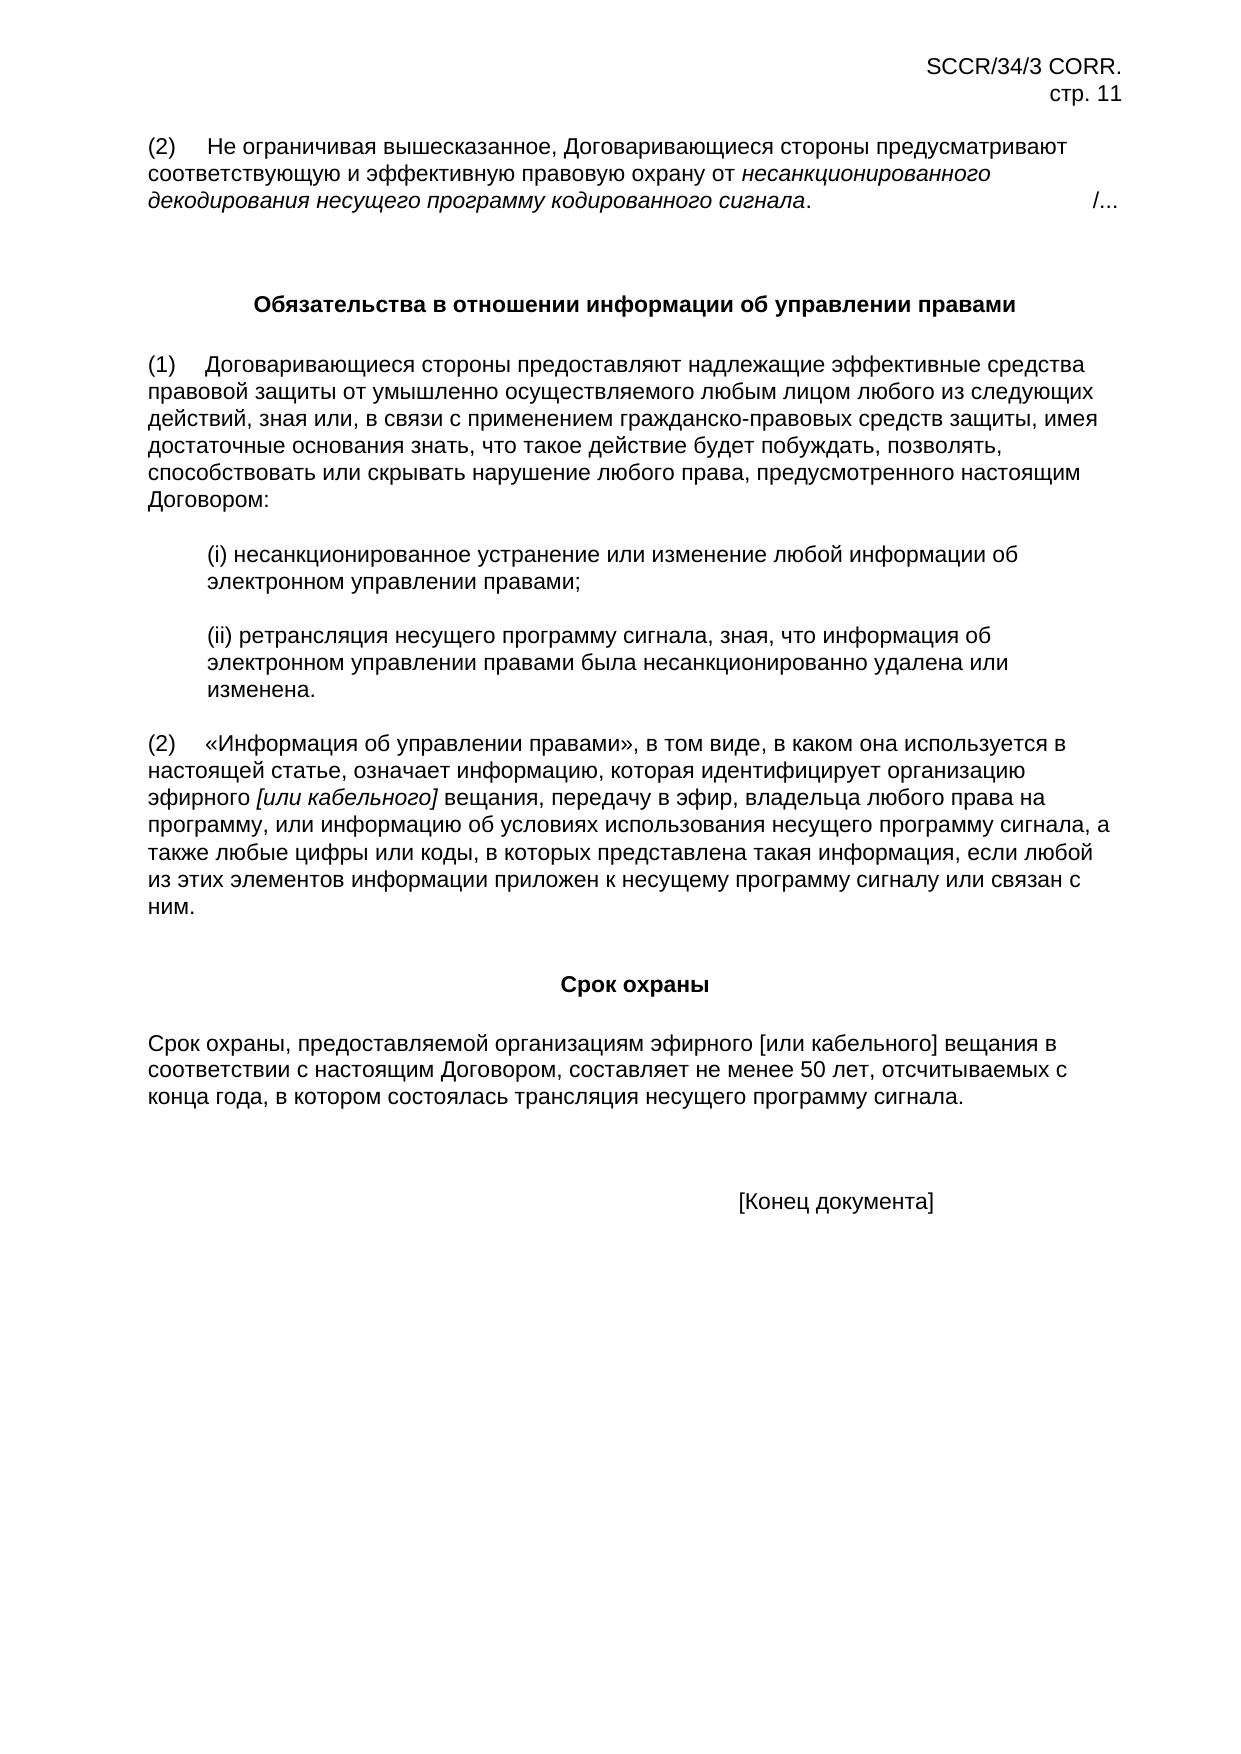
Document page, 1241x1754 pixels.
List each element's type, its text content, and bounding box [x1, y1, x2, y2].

text Срок охраны, предоставляемой организациям эфирного [или кабельного] вещания в соответствии с настоящим Договором, составляет не менее 50 лет, отсчитываемых с конца года, в котором состоялась трансляция несущего программу сигнала. [148, 1030, 1122, 1109]
text (2) «Информация об управлении правами», в том виде, в каком она используется в настоящей статье, означает информацию, которая идентифицирует организацию эфирного [или кабельного] вещания, передачу в эфир, владельца любого права на программу, или информацию об условиях использования несущего программу сигнала, а также любые цифры или коды, в которых представлена такая информация, если любой из этих элементов информации приложен к несущему программу сигналу или связан с ним. [148, 729, 1122, 919]
text (2) Не ограничивая вышесказанное, Договаривающиеся стороны предусматривают соответствующую и эффективную правовую охрану от несанкционированного декодирования несущего программу кодированного сигнала. /... [148, 132, 1122, 213]
text (1) Договаривающиеся стороны предоставляют надлежащие эффективные средства правовой защиты от умышленно осуществляемого любым лицом любого из следующих действий, зная или, в связи с применением гражданско-правовых средств защиты, имея достаточные основания знать, что такое действие будет побуждать, позволять, способствовать или скрывать нарушение любого права, предусмотренного настоящим Договором: [148, 350, 1122, 513]
text [Конец документа] [738, 1188, 1122, 1214]
subtitle Срок охраны [148, 971, 1122, 997]
subtitle Обязательства в отношении информации об управлении правами [148, 291, 1122, 317]
text (ii) ретрансляция несущего программу сигнала, зная, что информация об электронном управлении правами была несанкционированно удалена или изменена. [207, 621, 1122, 702]
text (i) несанкционированное устранение или изменение любой информации об электронном управлении правами; [207, 540, 1122, 594]
